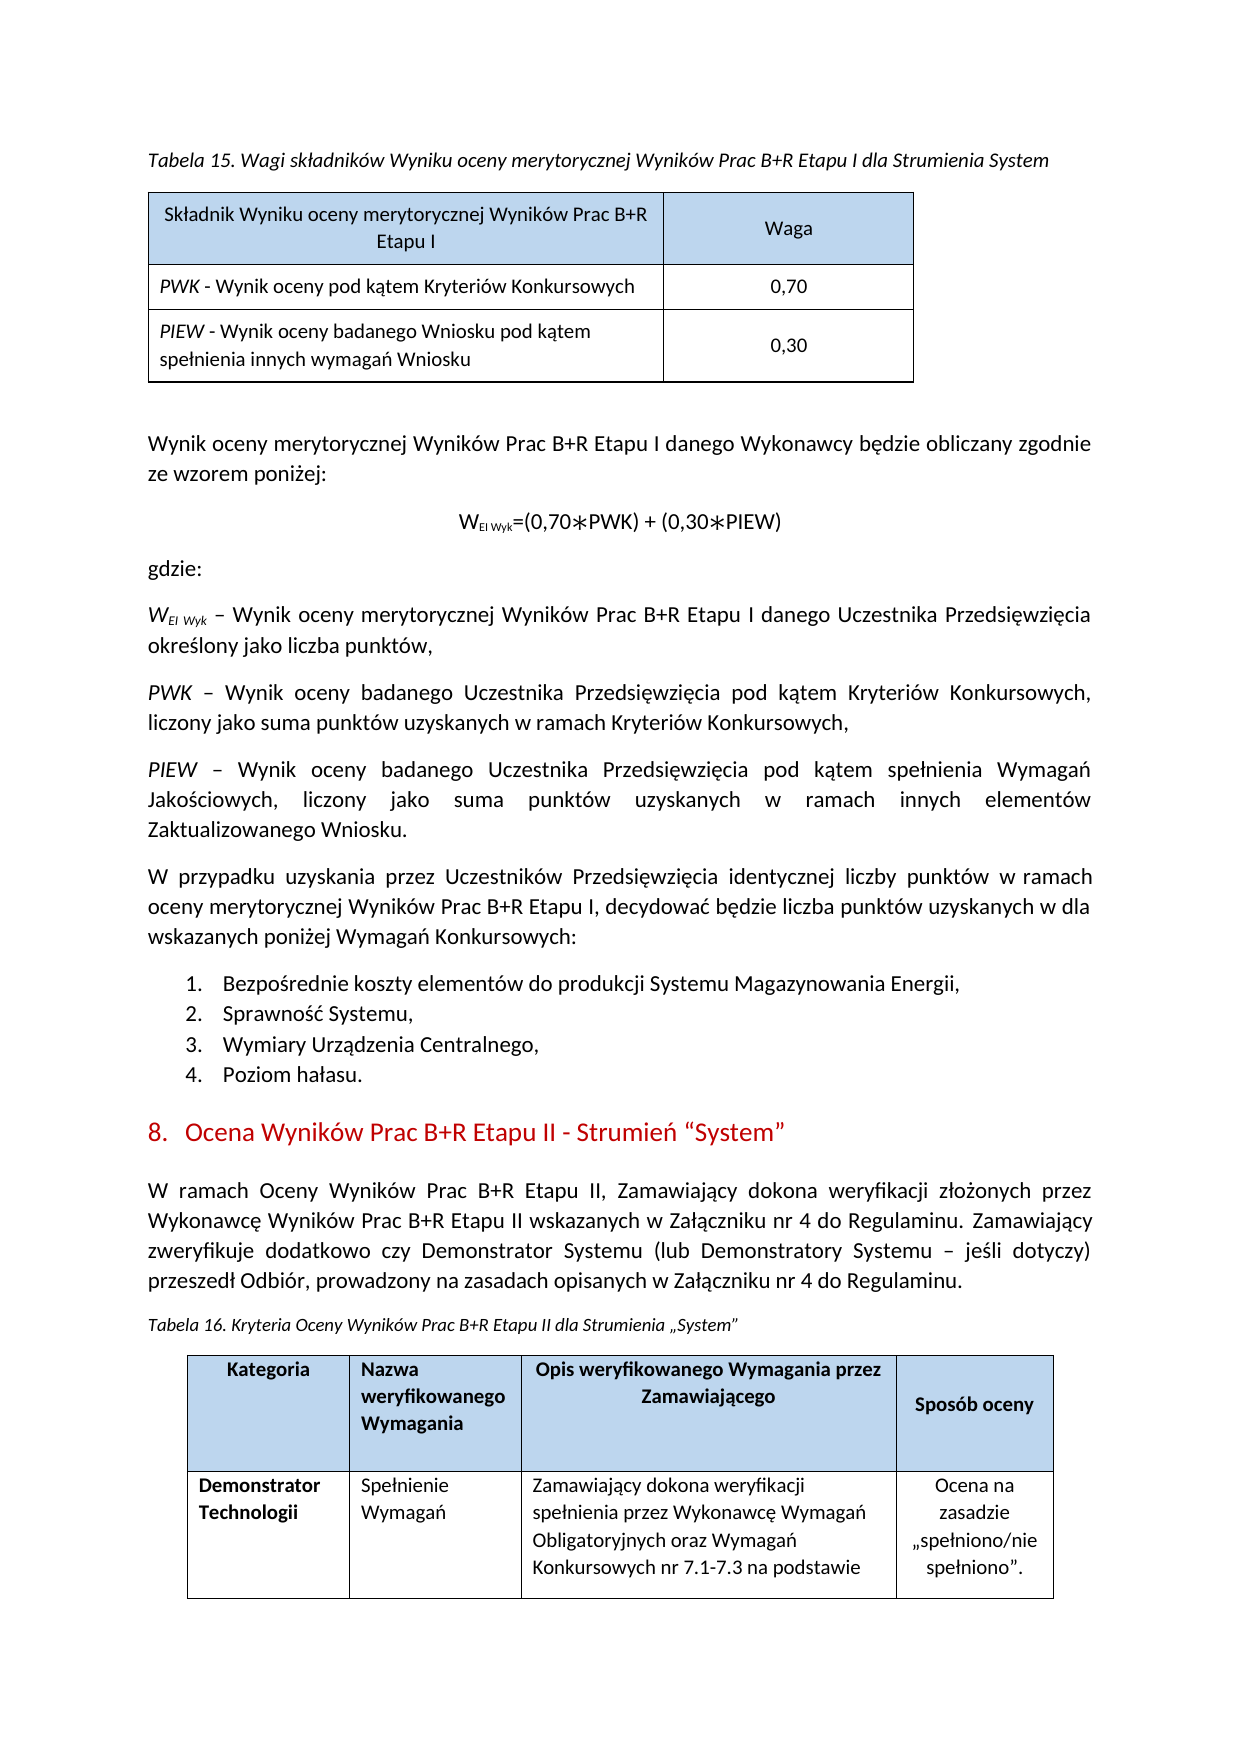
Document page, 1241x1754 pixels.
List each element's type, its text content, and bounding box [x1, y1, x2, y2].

text W przypadku uzyskania przez Uczestników Przedsięwzięcia identycznej liczby punktów w ramach oceny merytorycznej Wyników Prac B+R Etapu I, decydować będzie liczba punktów uzyskanych w dla wskazanych poniżej Wymagań Konkursowych: [148, 862, 1093, 951]
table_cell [188, 1472, 349, 1598]
text PWK – Wynik oceny badanego Uczestnika Przedsięwzięcia pod kątem Kryteriów Konkursowych, liczony jako suma punktów uzyskanych w ramach Kryteriów Konkursowych, [148, 678, 1093, 736]
list Sprawność Systemu, [185, 999, 1093, 1028]
table_cell 0,70 [664, 265, 913, 309]
text W ramach Oceny Wyników Prac B+R Etapu II, Zamawiający dokona weryfikacji złożonych przez Wykonawcę Wyników Prac B+R Etapu II wskazanych w Załączniku nr 4 do Regulaminu. Zamawiający zweryfikuje dodatkowo czy Demonstrator Systemu (lub Demonstratory Systemu – jeśli dotyczy) przeszedł Odbiór, prowadzony na zasadach opisanych w Załączniku nr 4 do Regulaminu. [148, 1176, 1093, 1294]
table_header Kategoria [188, 1356, 349, 1471]
list Bezpośrednie koszty elementów do produkcji Systemu Magazynowania Energii, [185, 969, 1093, 997]
text WEI Wyk – Wynik oceny merytorycznej Wyników Prac B+R Etapu I danego Uczestnika Przedsięwzięcia określony jako liczba punktów, [148, 601, 1093, 659]
table_header Waga [664, 193, 913, 264]
list Poziom hałasu. [185, 1060, 1093, 1088]
table_header Opis weryfikowanego Wymagania przez Zamawiającego [522, 1356, 896, 1471]
text gdzie: [148, 554, 1093, 582]
table_cell PWK - Wynik oceny pod kątem Kryteriów Konkursowych [149, 265, 663, 309]
table_cell PIEW - Wynik oceny badanego Wniosku pod kątem spełnienia innych wymagań Wniosku [149, 310, 663, 381]
table_header Nazwa weryfikowanego Wymagania [350, 1356, 521, 1471]
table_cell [897, 1472, 1053, 1598]
text WEI Wyk=(0,70∗PWK) + (0,30∗PIEW) [148, 506, 1093, 535]
table_cell 0,30 [664, 310, 913, 381]
list Wymiary Urządzenia Centralnego, [185, 1030, 1093, 1058]
text Wynik oceny merytorycznej Wyników Prac B+R Etapu I danego Wykonawcy będzie obliczany zgodnie ze wzorem poniżej: [148, 429, 1093, 488]
table_header Składnik Wyniku oceny merytorycznej Wyników Prac B+R Etapu I [149, 193, 663, 264]
table_cell Spełnienie Wymagań [350, 1472, 521, 1598]
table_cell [522, 1472, 896, 1598]
text Tabela 15. Wagi składników Wyniku oceny merytorycznej Wyników Prac B+R Etapu I dla Strumienia System [148, 148, 1093, 173]
text PIEW – Wynik oceny badanego Uczestnika Przedsięwzięcia pod kątem spełnienia Wymagań Jakościowych, liczony jako suma punktów uzyskanych w ramach innych elementów Zaktualizowanego Wniosku. [148, 755, 1093, 843]
table_header Sposób oceny [897, 1356, 1053, 1471]
list Ocena Wyników Prac B+R Etapu II - Strumień “System” [148, 1115, 1093, 1148]
text Tabela 16. Kryteria Oceny Wyników Prac B+R Etapu II dla Strumienia „System” [148, 1313, 1093, 1336]
